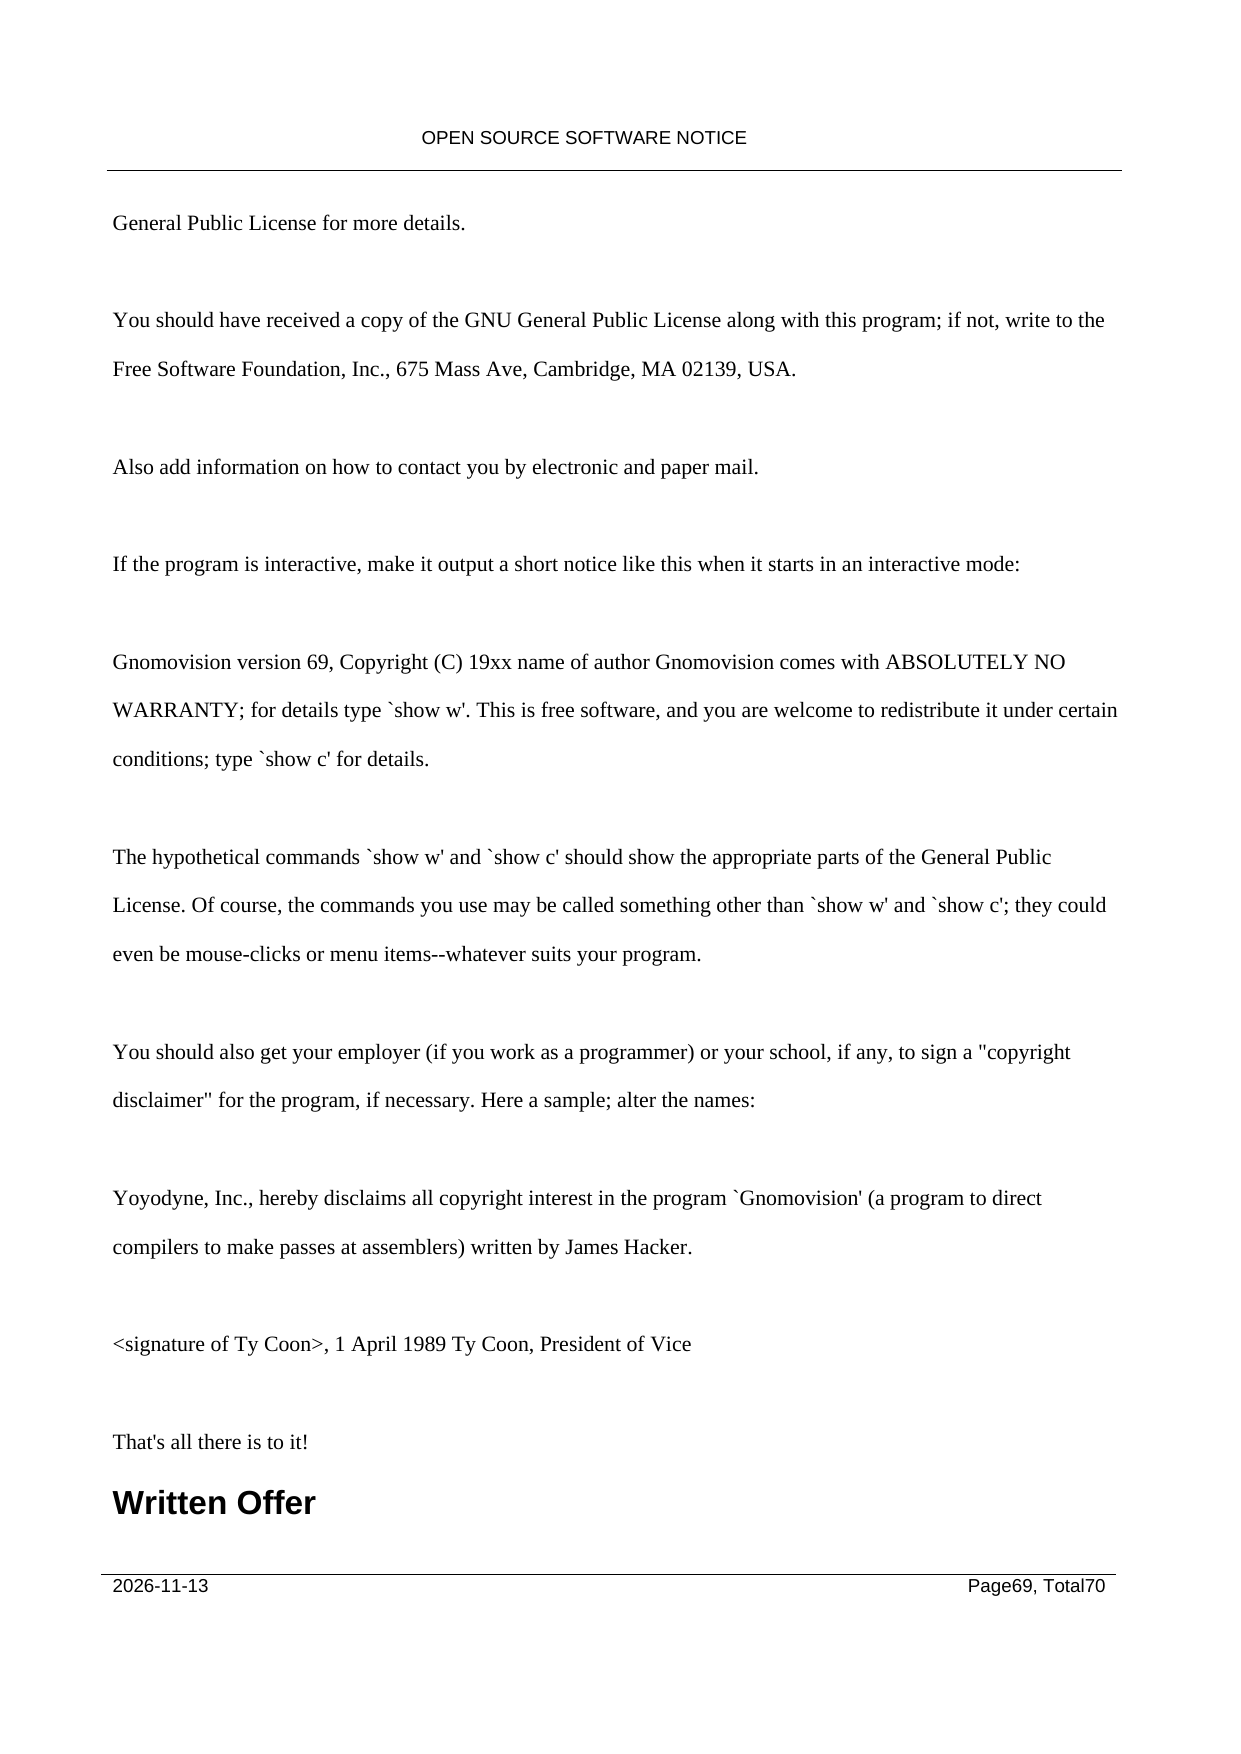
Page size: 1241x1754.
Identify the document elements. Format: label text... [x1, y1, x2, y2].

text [112, 206, 1128, 1458]
text Written Offer [112, 1470, 1128, 1535]
